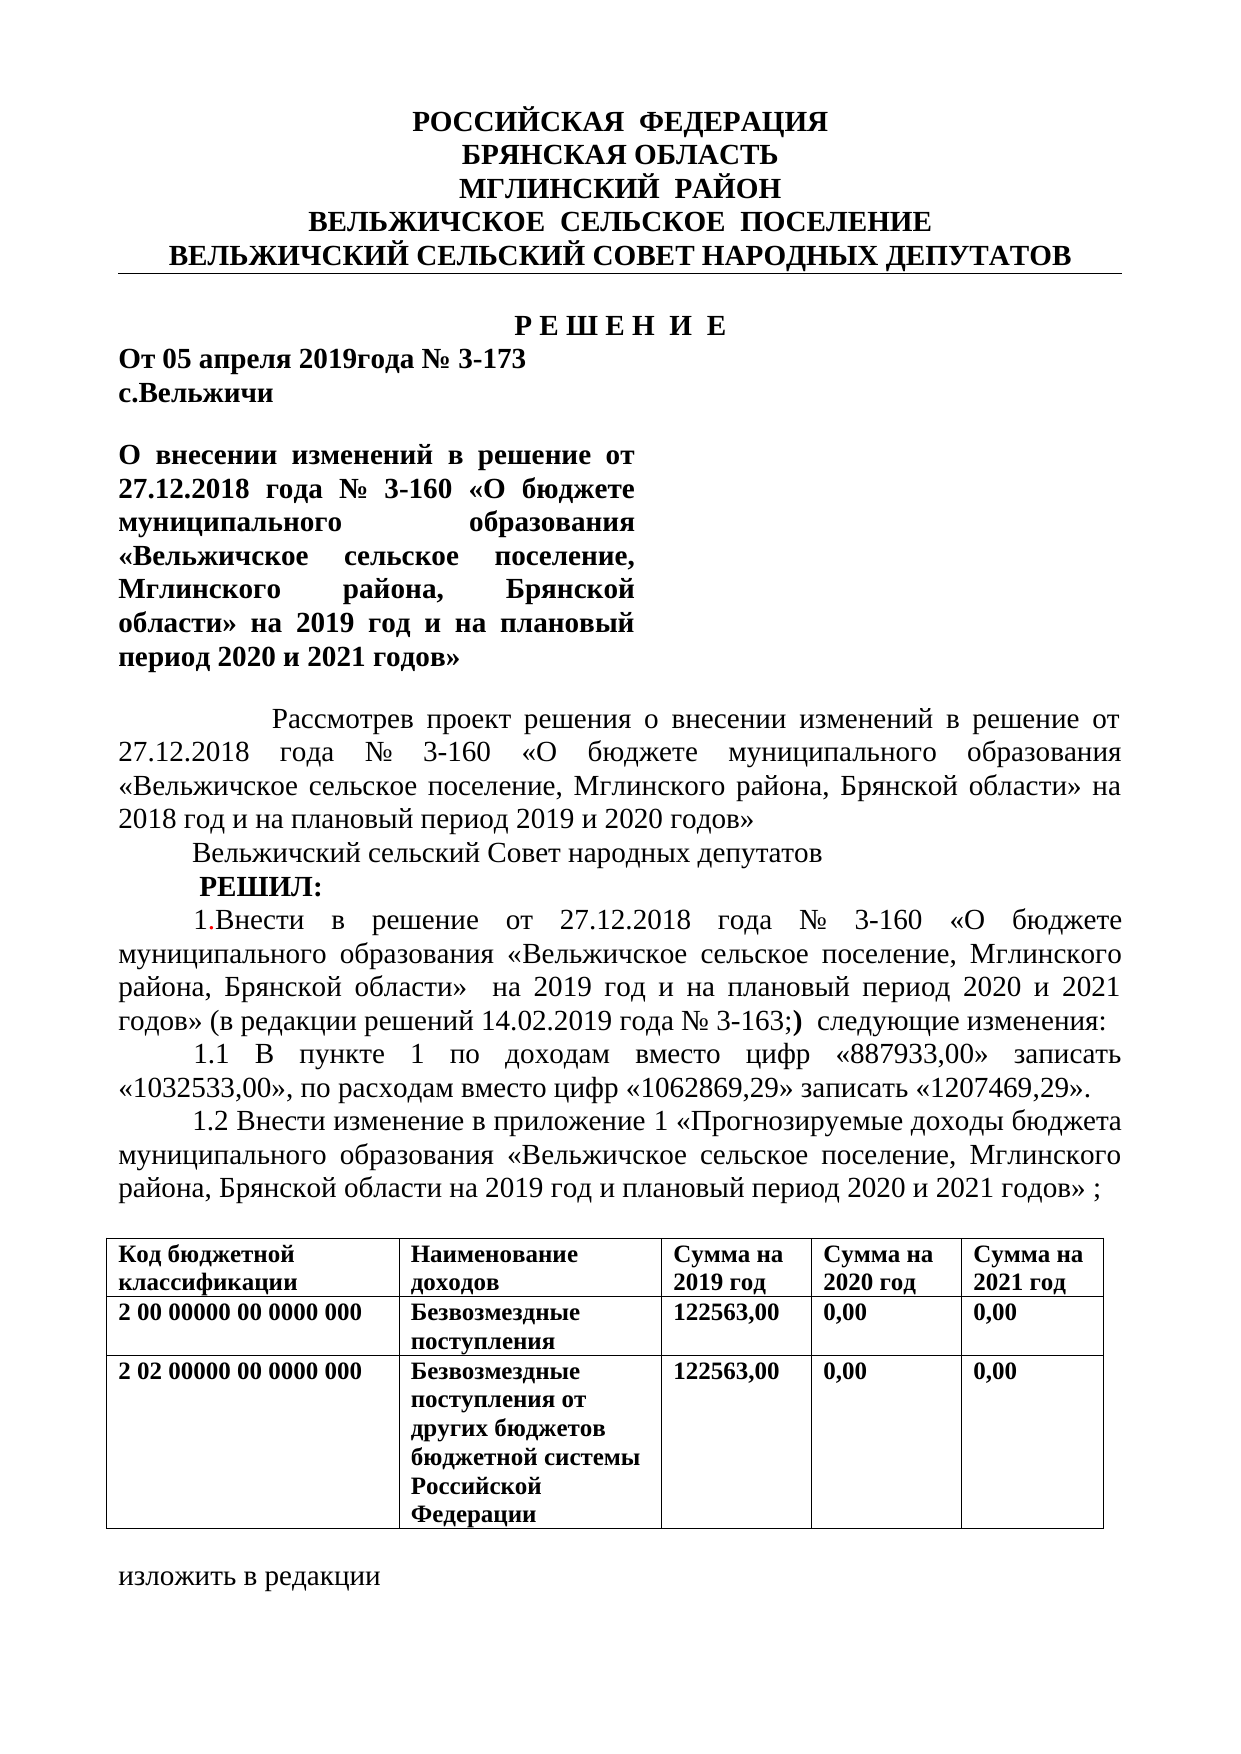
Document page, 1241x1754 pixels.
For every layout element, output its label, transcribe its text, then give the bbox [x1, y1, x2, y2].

text 1.Внести в решение от 27.12.2018 года № 3-160 «О бюджете муниципального образования «Вельжичское сельское поселение, Мглинского района, Брянской области» на 2019 год и на плановый период 2020 и 2021 годов» (в редакции решений 14.02.2019 года № 3-163;) следующие изменения: [118, 902, 1122, 1036]
table_cell 122563,00 [662, 1297, 811, 1355]
text МГЛИНСКИЙ РАЙОН [118, 171, 1122, 204]
table_cell 0,00 [962, 1297, 1103, 1355]
text изложить в редакции [118, 1558, 1122, 1592]
table_cell 2 00 00000 00 0000 000 [107, 1297, 399, 1355]
table_header Код бюджетной классификации [107, 1239, 399, 1296]
text Вельжичский сельский Совет народных депутатов [118, 835, 1122, 869]
table_cell 2 02 00000 00 0000 000 [107, 1356, 399, 1528]
text РЕШИЛ: [118, 869, 1122, 902]
table_cell 122563,00 [662, 1356, 811, 1528]
text ВЕЛЬЖИЧСКИЙ СЕЛЬСКИЙ СОВЕТ НАРОДНЫХ ДЕПУТАТОВ [118, 238, 1122, 273]
text с.Вельжичи [118, 375, 1122, 409]
table_cell 0,00 [812, 1297, 961, 1355]
text РОССИЙСКАЯ ФЕДЕРАЦИЯ [118, 104, 1122, 137]
table_header Наименование доходов [400, 1239, 661, 1296]
table_cell Безвозмездные поступления [400, 1297, 661, 1355]
text ВЕЛЬЖИЧСКОЕ СЕЛЬСКОЕ ПОСЕЛЕНИЕ [118, 204, 1122, 238]
text О внесении изменений в решение от 27.12.2018 года № 3-160 «О бюджете муниципального образования «Вельжичское сельское поселение, Мглинского района, Брянской области» на 2019 год и на плановый период 2020 и 2021 годов» [118, 437, 635, 672]
text Р Е Ш Е Н И Е [118, 308, 1122, 342]
text БРЯНСКАЯ ОБЛАСТЬ [118, 137, 1122, 171]
text 1.1 В пункте 1 по доходам вместо цифр «887933,00» записать «1032533,00», по расходам вместо цифр «1062869,29» записать «1207469,29». [118, 1036, 1122, 1103]
table_cell 0,00 [962, 1356, 1103, 1528]
table_cell 0,00 [812, 1356, 961, 1528]
text Рассмотрев проект решения о внесении изменений в решение от 27.12.2018 года № 3-160 «О бюджете муниципального образования «Вельжичское сельское поселение, Мглинского района, Брянской области» на 2018 год и на плановый период 2019 и 2020 годов» [118, 701, 1122, 835]
table_header Сумма на 2021 год [962, 1239, 1103, 1296]
table_header Сумма на 2019 год [662, 1239, 811, 1296]
text От 05 апреля 2019года № 3-173 [118, 342, 1122, 375]
text 1.2 Внести изменение в приложение 1 «Прогнозируемые доходы бюджета муниципального образования «Вельжичское сельское поселение, Мглинского района, Брянской области на 2019 год и плановый период 2020 и 2021 годов» ; [118, 1103, 1122, 1204]
table_header Сумма на 2020 год [812, 1239, 961, 1296]
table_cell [400, 1356, 661, 1528]
